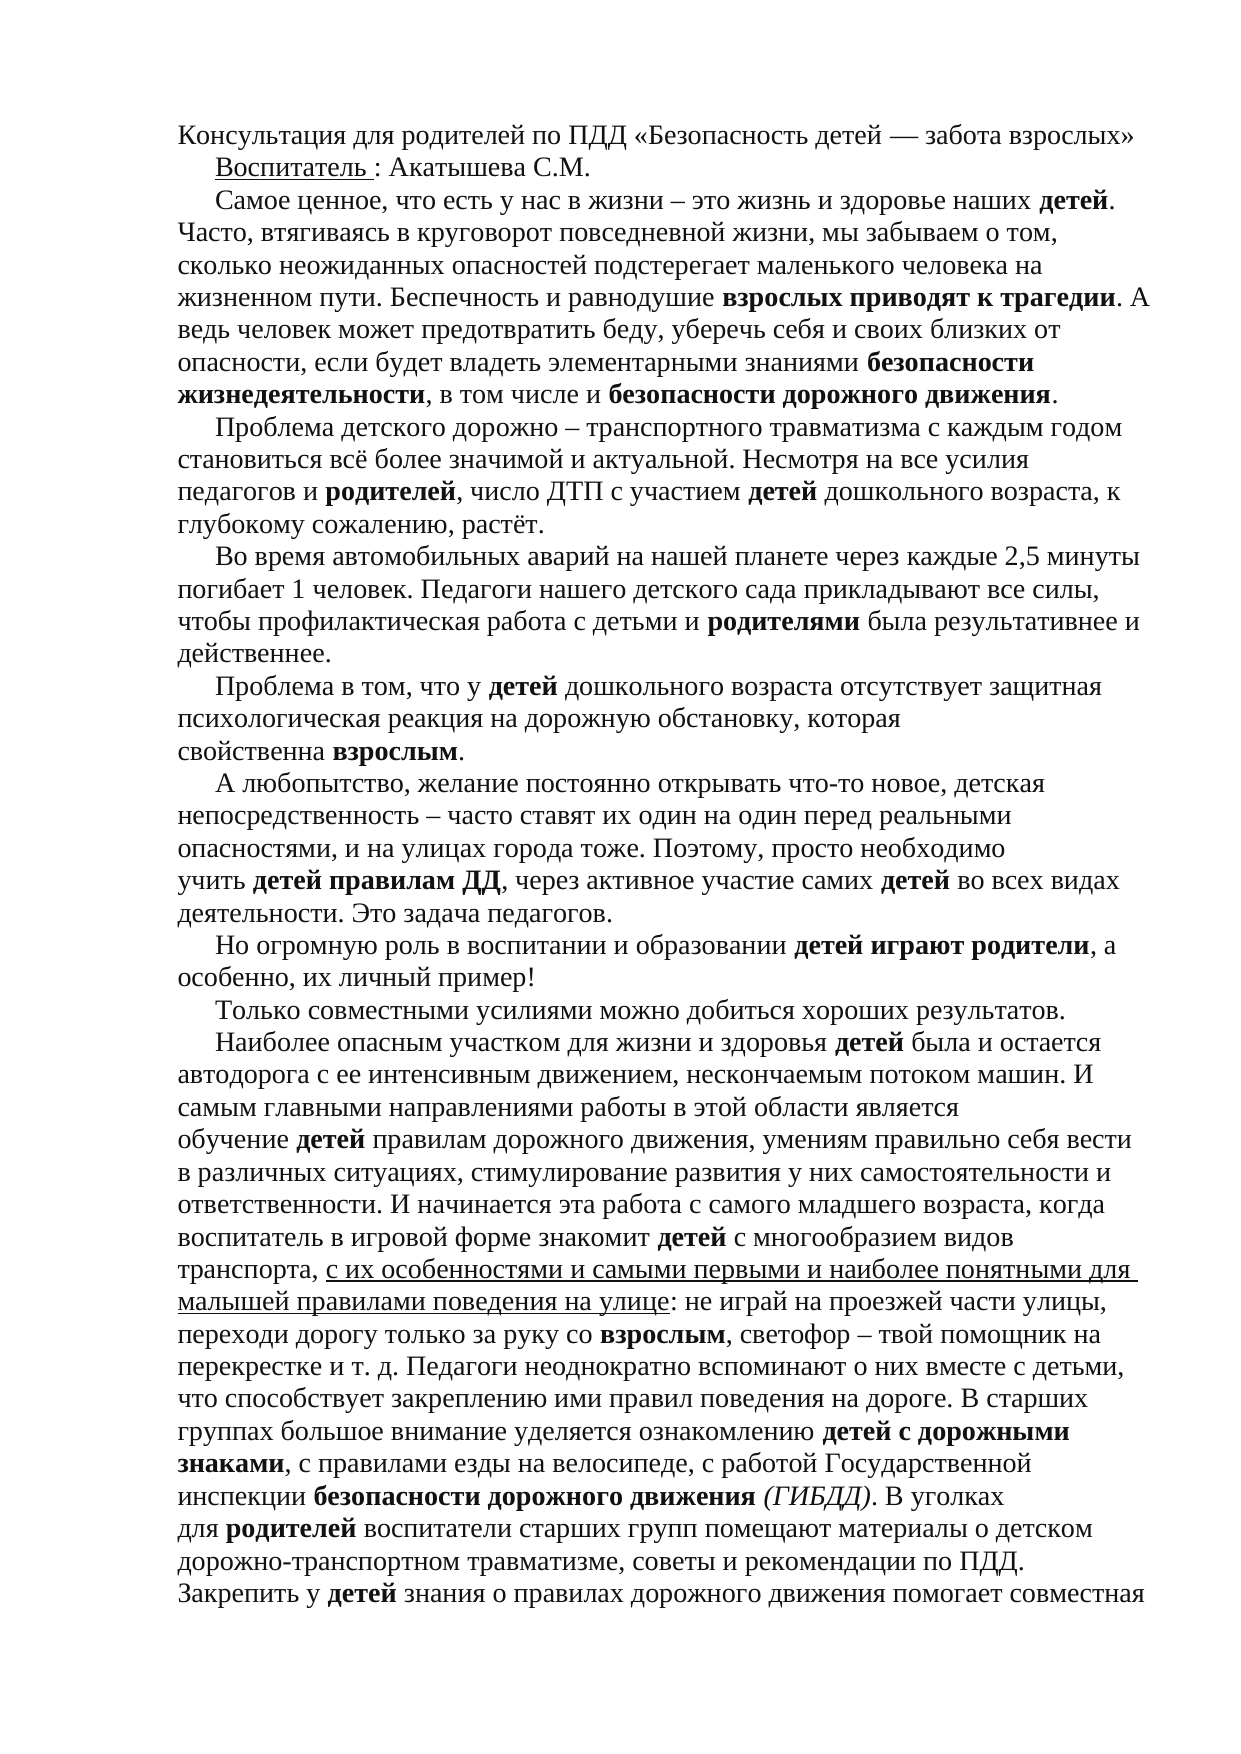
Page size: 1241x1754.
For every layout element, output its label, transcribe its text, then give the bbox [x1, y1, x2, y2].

text Самое ценное, что есть у нас в жизни – это жизнь и здоровье наших детей. Часто, втягиваясь в круговорот повседневной жизни, мы забываем о том, сколько неожиданных опасностей подстерегает маленького человека на жизненном пути. Беспечность и равнодушие взрослых приводят к трагедии. А ведь человек может предотвратить беду, уберечь себя и своих близких от опасности, если будет владеть элементарными знаниями безопасности жизнедеятельности, в том числе и безопасности дорожного движения. [177, 183, 1152, 410]
text Проблема в том, что у детей дошкольного возраста отсутствует защитная психологическая реакция на дорожную обстановку, которая свойственна взрослым. [177, 669, 1152, 766]
text Воспитатель : Акатышева С.М. [177, 151, 1152, 183]
text Во время автомобильных аварий на нашей планете через каждые 2,5 минуты погибает 1 человек. Педагоги нашего детского сада прикладывают все силы, чтобы профилактическая работа с детьми и родителями была результативнее и действеннее. [177, 539, 1152, 669]
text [177, 1025, 1152, 1608]
text А любопытство, желание постоянно открывать что-то новое, детская непосредственность – часто ставят их один на один перед реальными опасностями, и на улицах города тоже. Поэтому, просто необходимо учить детей правилам ДД, через активное участие самих детей во всех видах деятельности. Это задача педагогов. [177, 766, 1152, 928]
text Проблема детского дорожно – транспортного травматизма с каждым годом становиться всё более значимой и актуальной. Несмотря на все усилия педагогов и родителей, число ДТП с участием детей дошкольного возраста, к глубокому сожалению, растёт. [177, 410, 1152, 539]
text Консультация для родителей по ПДД «Безопасность детей — забота взрослых» [177, 118, 1152, 151]
text Только совместными усилиями можно добиться хороших результатов. [177, 993, 1152, 1025]
text Но огромную роль в воспитании и образовании детей играют родители, а особенно, их личный пример! [177, 928, 1152, 993]
